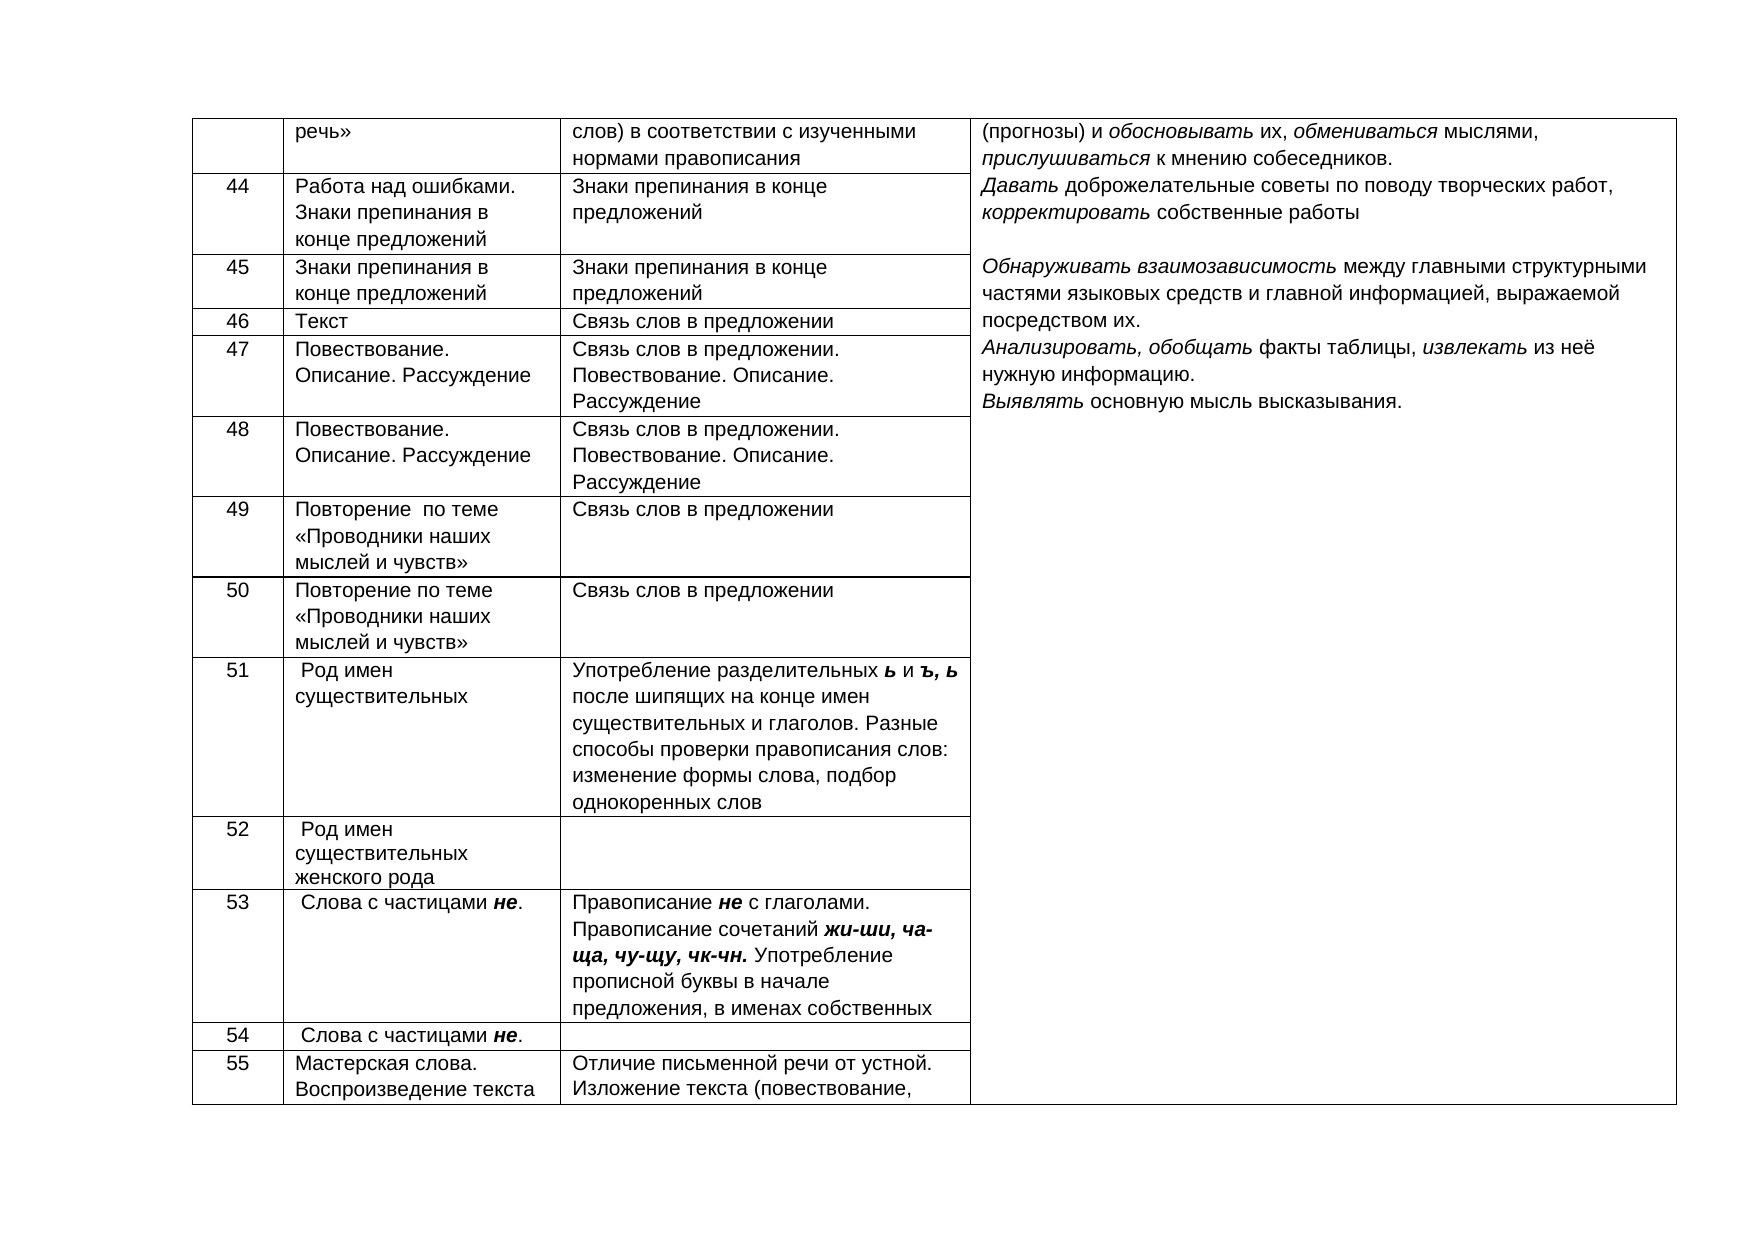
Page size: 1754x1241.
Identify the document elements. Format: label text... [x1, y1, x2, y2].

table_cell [561, 1051, 970, 1103]
table_cell Знаки препинания в конце предложений [284, 255, 560, 308]
table_cell 45 [193, 255, 283, 308]
table_cell Связь слов в предложении [561, 309, 970, 335]
table_cell 55 [193, 1051, 283, 1103]
table_cell Слова с частицами не. [284, 890, 560, 1022]
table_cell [284, 1051, 560, 1103]
table_cell Связь слов в предложении [561, 578, 970, 657]
table_cell 50 [193, 578, 283, 657]
table_cell 51 [193, 658, 283, 816]
table_cell Род имен существительных женского рода [284, 817, 560, 889]
table_cell Связь слов в предложении. Повествование. Описание. Рассуждение [561, 336, 970, 416]
table_cell Повествование. Описание. Рассуждение [284, 417, 560, 496]
table_cell [561, 1023, 970, 1049]
table_cell 53 [193, 890, 283, 1022]
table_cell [561, 119, 970, 172]
table_cell Связь слов в предложении [561, 497, 970, 576]
table_cell Повторение по теме «Проводники наших мыслей и чувств» [284, 497, 560, 576]
table_cell Связь слов в предложении. Повествование. Описание. Рассуждение [561, 417, 970, 496]
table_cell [284, 119, 560, 172]
table_cell Знаки препинания в конце предложений [561, 255, 970, 308]
table_cell 48 [193, 417, 283, 496]
table_cell Правописание не с глаголами. Правописание сочетаний жи-ши, ча-ща, чу-щу, чк-чн. Употребление прописной буквы в начале предложения, в именах собственных [561, 890, 970, 1022]
table_cell Слова с частицами не. [284, 1023, 560, 1049]
table_cell Род имен существительных [284, 658, 560, 816]
table_cell 54 [193, 1023, 283, 1049]
table_cell 44 [193, 174, 283, 253]
table_cell Текст [284, 309, 560, 335]
table_cell Повествование. Описание. Рассуждение [284, 336, 560, 416]
table_cell 43 [193, 119, 283, 172]
table_cell 52 [193, 817, 283, 889]
table_cell Повторение по теме «Проводники наших мыслей и чувств» [284, 578, 560, 657]
table_cell [561, 817, 970, 889]
table_cell Знаки препинания в конце предложений [561, 174, 970, 253]
table_cell Употребление разделительных ь и ъ, ь после шипящих на конце имен существительных и глаголов. Разные способы проверки правописания слов: изменение формы слова, подбор однокоренных слов [561, 658, 970, 816]
table_cell 49 [193, 497, 283, 576]
table_cell Работа над ошибками. Знаки препинания в конце предложений [284, 174, 560, 253]
table_cell 47 [193, 336, 283, 416]
table_cell 46 [193, 309, 283, 335]
